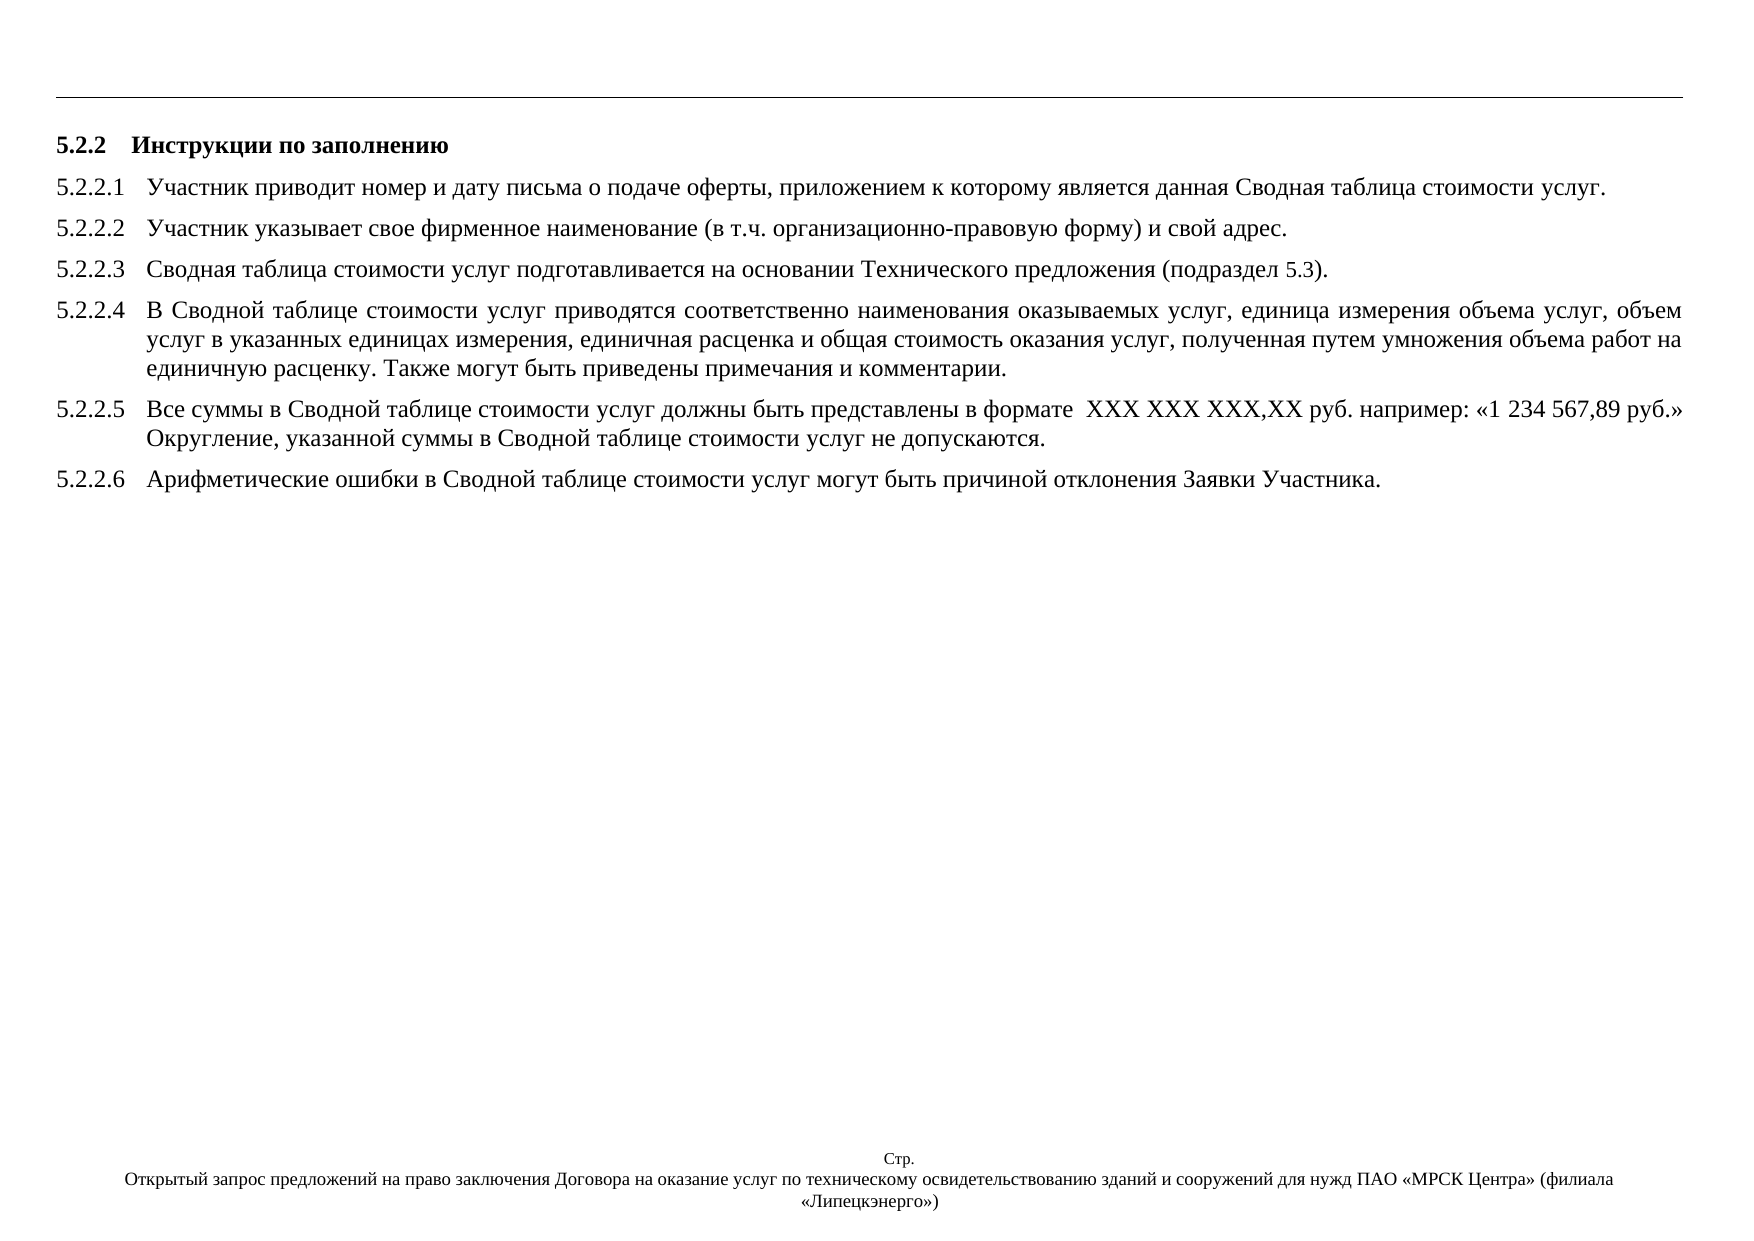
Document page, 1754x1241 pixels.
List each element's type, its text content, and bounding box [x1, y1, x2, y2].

list Арифметические ошибки в Сводной таблице стоимости услуг могут быть причиной отклонения Заявки Участника. [56, 464, 1683, 493]
list Все суммы в Сводной таблице стоимости услуг должны быть представлены в формате XXX XXX XXX,XX руб. например: «1 234 567,89 руб.» Округление, указанной суммы в Сводной таблице стоимости услуг не допускаются. [56, 394, 1683, 452]
list Сводная таблица стоимости услуг подготавливается на основании Технического предложения (подраздел 5.3). [56, 254, 1683, 283]
subtitle Инструкции по заполнению [56, 131, 1683, 159]
list Участник указывает свое фирменное наименование (в т.ч. организационно-правовую форму) и свой адрес. [56, 213, 1683, 242]
list Участник приводит номер и дату письма о подаче оферты, приложением к которому является данная Сводная таблица стоимости услуг. [56, 172, 1683, 201]
list В Сводной таблице стоимости услуг приводятся соответственно наименования оказываемых услуг, единица измерения объема услуг, объем услуг в указанных единицах измерения, единичная расценка и общая стоимость оказания услуг, полученная путем умножения объема работ на единичную расценку. Также могут быть приведены примечания и комментарии. [56, 296, 1683, 382]
